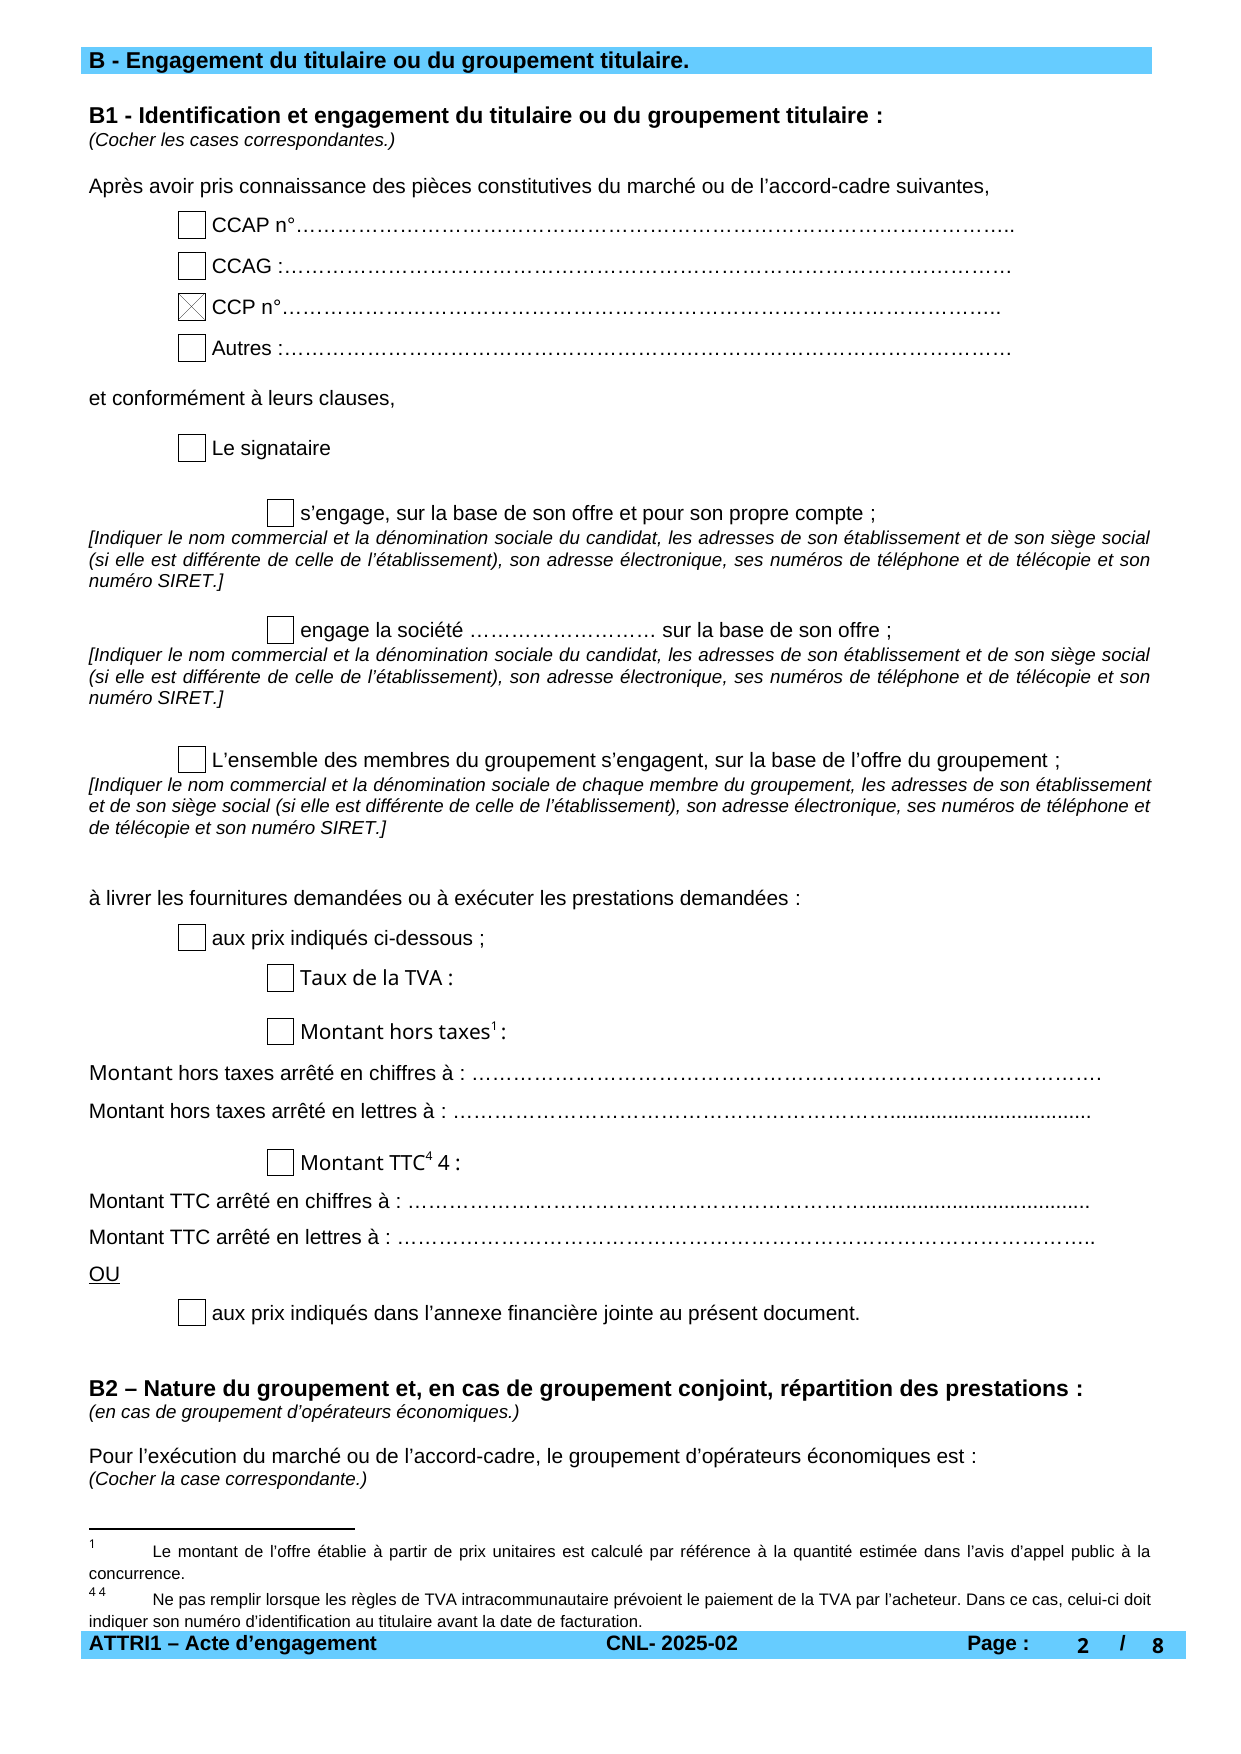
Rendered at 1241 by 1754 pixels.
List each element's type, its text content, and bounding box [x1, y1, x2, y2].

text CCAP n°………………………………………………………………………………………….. [177, 210, 1152, 239]
text à livrer les fournitures demandées ou à exécuter les prestations demandées : [89, 886, 1152, 910]
text aux prix indiqués ci-dessous ; [89, 923, 1152, 951]
text Autres :…………………………………………………………………………………………… [177, 333, 1152, 362]
text L’ensemble des membres du groupement s’engagent, sur la base de l’offre du groupement ; [177, 745, 1152, 773]
text Pour l’exécution du marché ou de l’accord-cadre, le groupement d’opérateurs économiques est : [89, 1444, 1152, 1468]
text Après avoir pris connaissance des pièces constitutives du marché ou de l’accord-cadre suivantes, [89, 174, 1152, 198]
text Montant hors taxes arrêté en lettres à : ………………………………………………………................................... [89, 1099, 1152, 1123]
text B2 – Nature du groupement et, en cas de groupement conjoint, répartition des prestations : [89, 1374, 1152, 1401]
text (Cocher la case correspondante.) [89, 1468, 1152, 1489]
text Montant TTC4 : [266, 1148, 1152, 1176]
text CCP n°………………………………………………………………………………………….. [177, 292, 1152, 321]
text [Indiquer le nom commercial et la dénomination sociale du candidat, les adresses de son établissement et de son siège social (si elle est différente de celle de l’établissement), son adresse électronique, ses numéros de téléphone et de télécopie et son numéro SIRET.] [89, 527, 1152, 592]
subtitle B1 - Identification et engagement du titulaire ou du groupement titulaire : [89, 102, 1152, 128]
table_header B - Engagement du titulaire ou du groupement titulaire. [81, 47, 1152, 74]
text [Indiquer le nom commercial et la dénomination sociale de chaque membre du groupement, les adresses de son établissement et de son siège social (si elle est différente de celle de l’établissement), son adresse électronique, ses numéros de téléphone et de télécopie et son numéro SIRET.] [89, 773, 1152, 838]
text Montant TTC arrêté en lettres à : ……………………………………………………………………………………….. [89, 1225, 1152, 1249]
text s’engage, sur la base de son offre et pour son propre compte ; [266, 498, 1152, 527]
text CCAG :…………………………………………………………………………………………… [177, 251, 1152, 280]
text Taux de la TVA : [266, 963, 1152, 992]
text OU [89, 1262, 1152, 1286]
text Montant TTC arrêté en chiffres à : …………………………………………………………....................................... [89, 1189, 1152, 1213]
text engage la société ……………………… sur la base de son offre ; [294, 616, 1152, 644]
text (Cocher les cases correspondantes.) [89, 128, 1152, 150]
text Montant hors taxes arrêté en chiffres à : ………………………………………………………………………………. [89, 1058, 1152, 1086]
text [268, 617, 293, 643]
text aux prix indiqués dans l’annexe financière jointe au présent document. [162, 1298, 1152, 1327]
text et conformément à leurs clauses, [89, 386, 1152, 409]
text [Indiquer le nom commercial et la dénomination sociale du candidat, les adresses de son établissement et de son siège social (si elle est différente de celle de l’établissement), son adresse électronique, ses numéros de téléphone et de télécopie et son numéro SIRET.] [89, 644, 1152, 709]
text Le signataire [177, 433, 1152, 462]
text (en cas de groupement d’opérateurs économiques.) [89, 1401, 1152, 1422]
text Montant hors taxes : [266, 1017, 1152, 1045]
